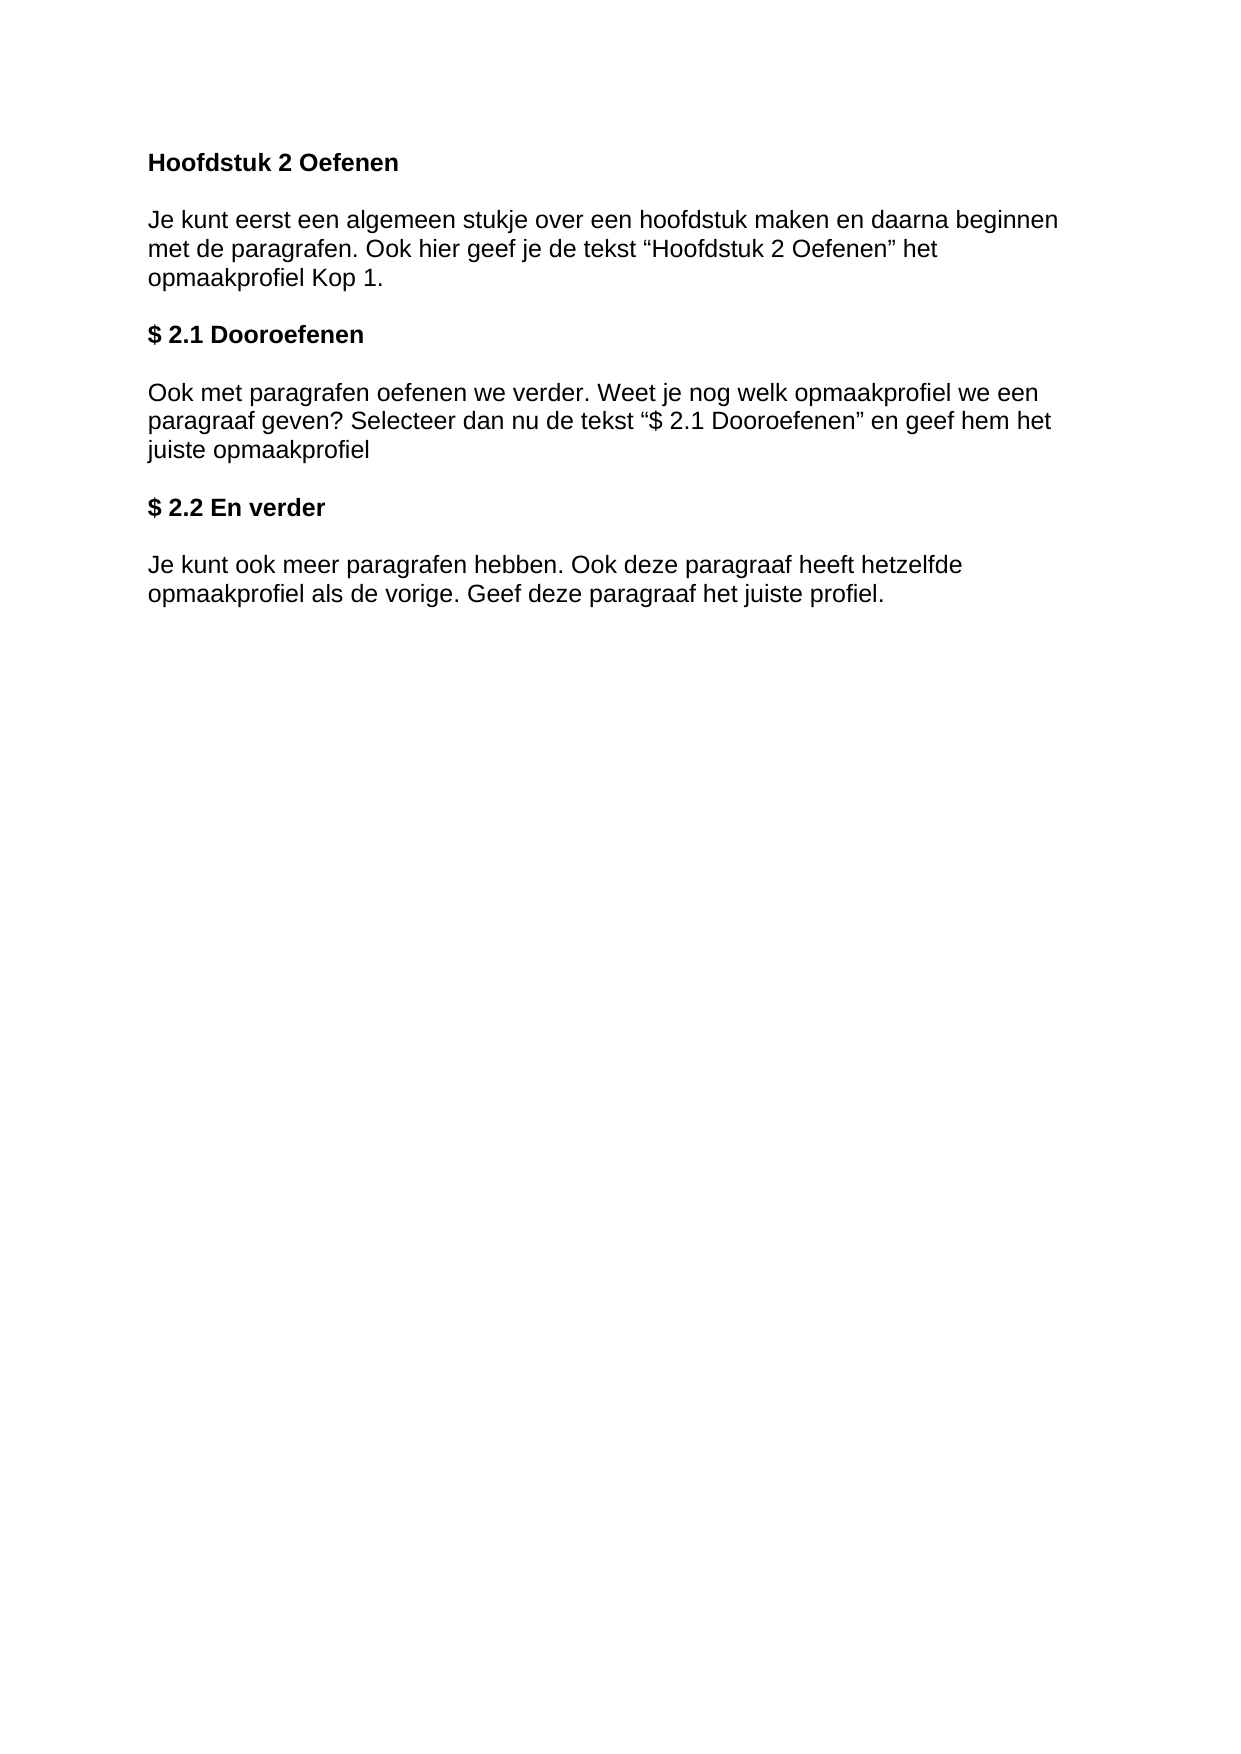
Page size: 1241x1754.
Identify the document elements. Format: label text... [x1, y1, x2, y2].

text Hoofdstuk 2 Oefenen [148, 148, 1093, 176]
text Je kunt ook meer paragrafen hebben. Ook deze paragraaf heeft hetzelfde opmaakprofiel als de vorige. Geef deze paragraaf het juiste profiel. [148, 550, 1093, 608]
text Je kunt eerst een algemeen stukje over een hoofdstuk maken en daarna beginnen met de paragrafen. Ook hier geef je de tekst “Hoofdstuk 2 Oefenen” het opmaakprofiel Kop 1. [148, 205, 1093, 291]
text $ 2.2 En verder [148, 493, 1093, 521]
text Ook met paragrafen oefenen we verder. Weet je nog welk opmaakprofiel we een paragraaf geven? Selecteer dan nu de tekst “$ 2.1 Dooroefenen” en geef hem het juiste opmaakprofiel [148, 378, 1093, 464]
text $ 2.1 Dooroefenen [148, 320, 1093, 349]
